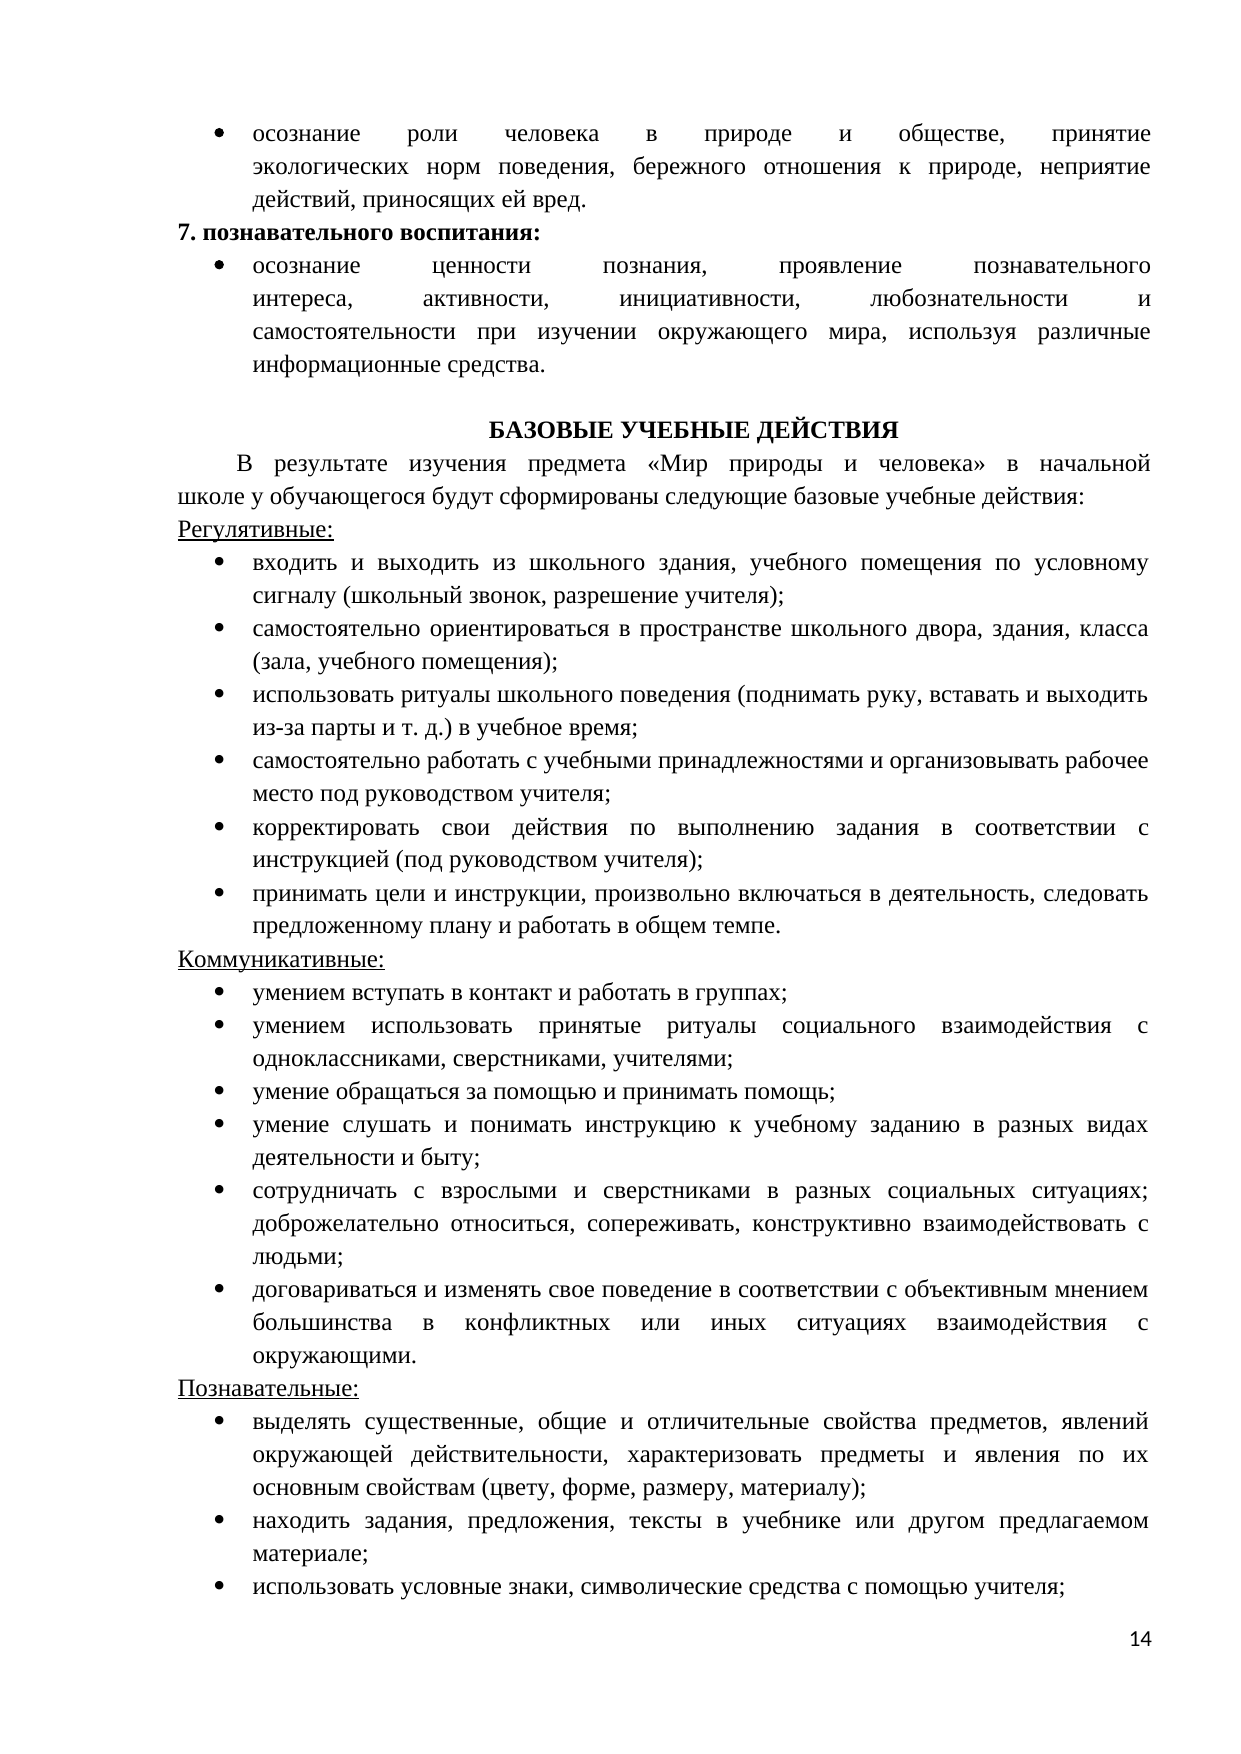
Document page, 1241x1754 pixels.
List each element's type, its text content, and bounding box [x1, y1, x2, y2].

list выделять существенные, общие и отличительные свойства предметов, явлений окружающей действительности, характеризовать предметы и явления по их основным свойствам (цвету, форме, размеру, материалу); [215, 1406, 1149, 1501]
list использовать условные знаки, символические средства с помощью учителя; [215, 1571, 1149, 1600]
list умением использовать принятые ритуалы социального взаимодействия с одноклассниками, сверстниками, учителями; [215, 1010, 1149, 1071]
list входить и выходить из школьного здания, учебного помещения по условному сигналу (школьный звонок, разрешение учителя); [215, 547, 1149, 609]
list корректировать свои действия по выполнению задания в соответствии с инструкцией (под руководством учителя); [215, 812, 1149, 873]
text 7. познавательного воспитания: [177, 217, 1152, 246]
list умением вступать в контакт и работать в группах; [215, 977, 1149, 1005]
list осознание роли человека в природе и обществе, принятие экологических норм поведения, бережного отношения к природе, неприятие действий, приносящих ей вред. [215, 118, 1152, 213]
list умение слушать и понимать инструкцию к учебному заданию в разных видах деятельности и быту; [215, 1109, 1149, 1171]
list самостоятельно работать с учебными принадлежностями и организовывать рабочее место под руководством учителя; [215, 746, 1149, 807]
list сотрудничать с взрослыми и сверстниками в разных социальных ситуациях; доброжелательно относиться, сопереживать, конструктивно взаимодействовать с людьми; [215, 1175, 1149, 1269]
list самостоятельно ориентироваться в пространстве школьного двора, здания, класса (зала, учебного помещения); [215, 613, 1149, 675]
list договариваться и изменять свое поведение в соответствии с объективным мнением большинства в конфликтных или иных ситуациях взаимодействия с окружающими. [215, 1274, 1149, 1369]
list осознание ценности познания, проявление познавательного интереса, активности, инициативности, любознательности и самостоятельности при изучении окружающего мира, используя различные информационные средства. [215, 250, 1152, 378]
text В результате изучения предмета «Мир природы и человека» в начальной школе у обучающегося будут сформированы следующие базовые учебные действия: [177, 448, 1152, 510]
list принимать цели и инструкции, произвольно включаться в деятельность, следовать предложенному плану и работать в общем темпе. [215, 878, 1149, 939]
text Коммуникативные: [177, 944, 1149, 972]
list находить задания, предложения, тексты в учебнике или другом предлагаемом материале; [215, 1505, 1149, 1567]
text Познавательные: [177, 1373, 1149, 1402]
text Регулятивные: [177, 514, 1149, 543]
list умение обращаться за помощью и принимать помощь; [215, 1076, 1149, 1104]
text БАЗОВЫЕ УЧЕБНЫЕ ДЕЙСТВИЯ [177, 415, 1152, 444]
list использовать ритуалы школьного поведения (поднимать руку, вставать и выходить из-за парты и т. д.) в учебное время; [215, 679, 1149, 741]
